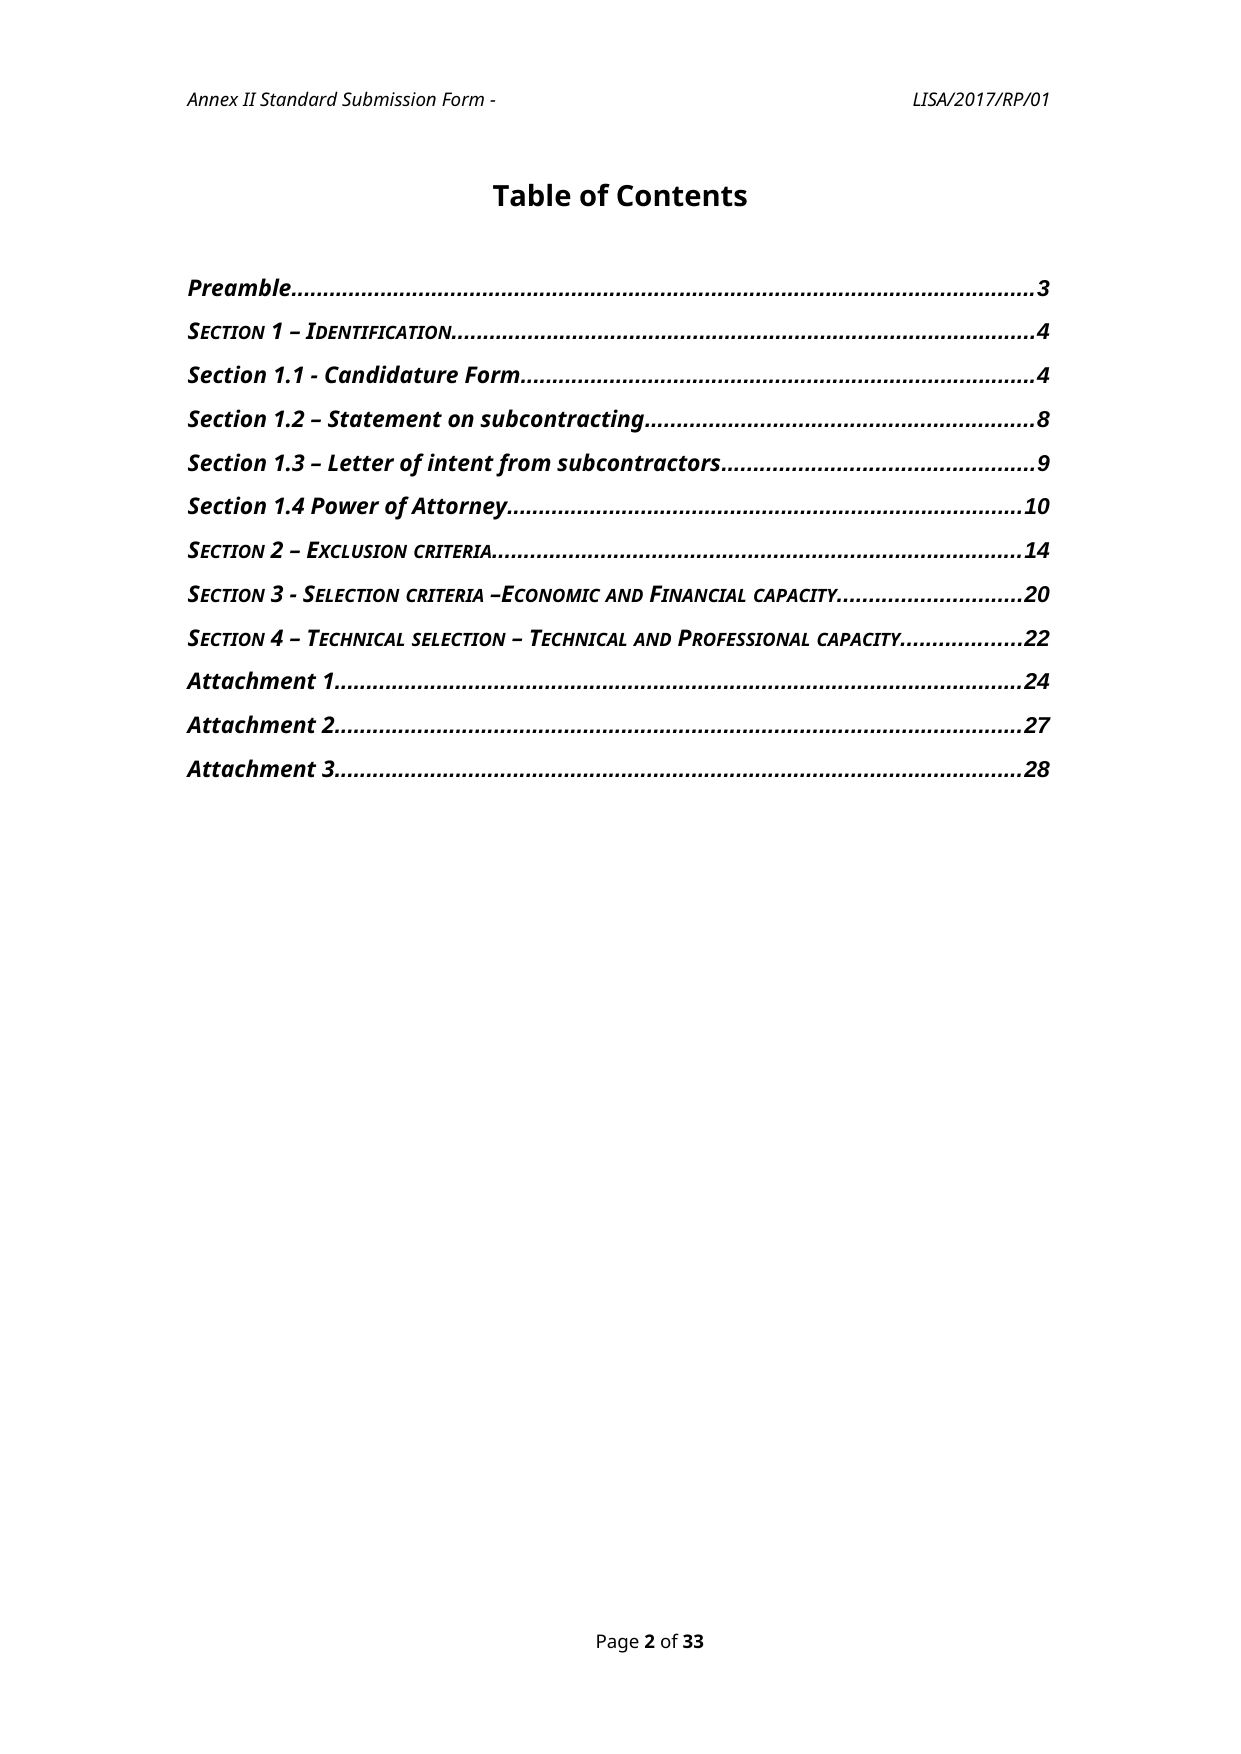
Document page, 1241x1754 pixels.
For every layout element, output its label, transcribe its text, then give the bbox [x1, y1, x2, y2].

text Section 4 – Technical selection – Technical and Professional capacity 22 [187, 622, 1053, 653]
text Section 3 - Selection criteria –Economic and Financial capacity 20 [187, 578, 1053, 609]
text Section 1.2 – Statement on subcontracting 8 [187, 403, 1053, 434]
text Section 1.1 - Candidature Form 4 [187, 359, 1053, 390]
text Attachment 3 28 [187, 753, 1053, 784]
text Section 2 – Exclusion criteria 14 [187, 534, 1053, 565]
text Section 1.3 – Letter of intent from subcontractors 9 [187, 447, 1053, 478]
text Section 1 – Identification 4 [187, 315, 1053, 347]
text Attachment 1 24 [187, 665, 1053, 697]
text Preamble 3 [187, 272, 1053, 303]
subtitle Table of Contents [187, 176, 1053, 215]
text Attachment 2 27 [187, 709, 1053, 740]
text Section 1.4 Power of Attorney 10 [187, 490, 1053, 522]
